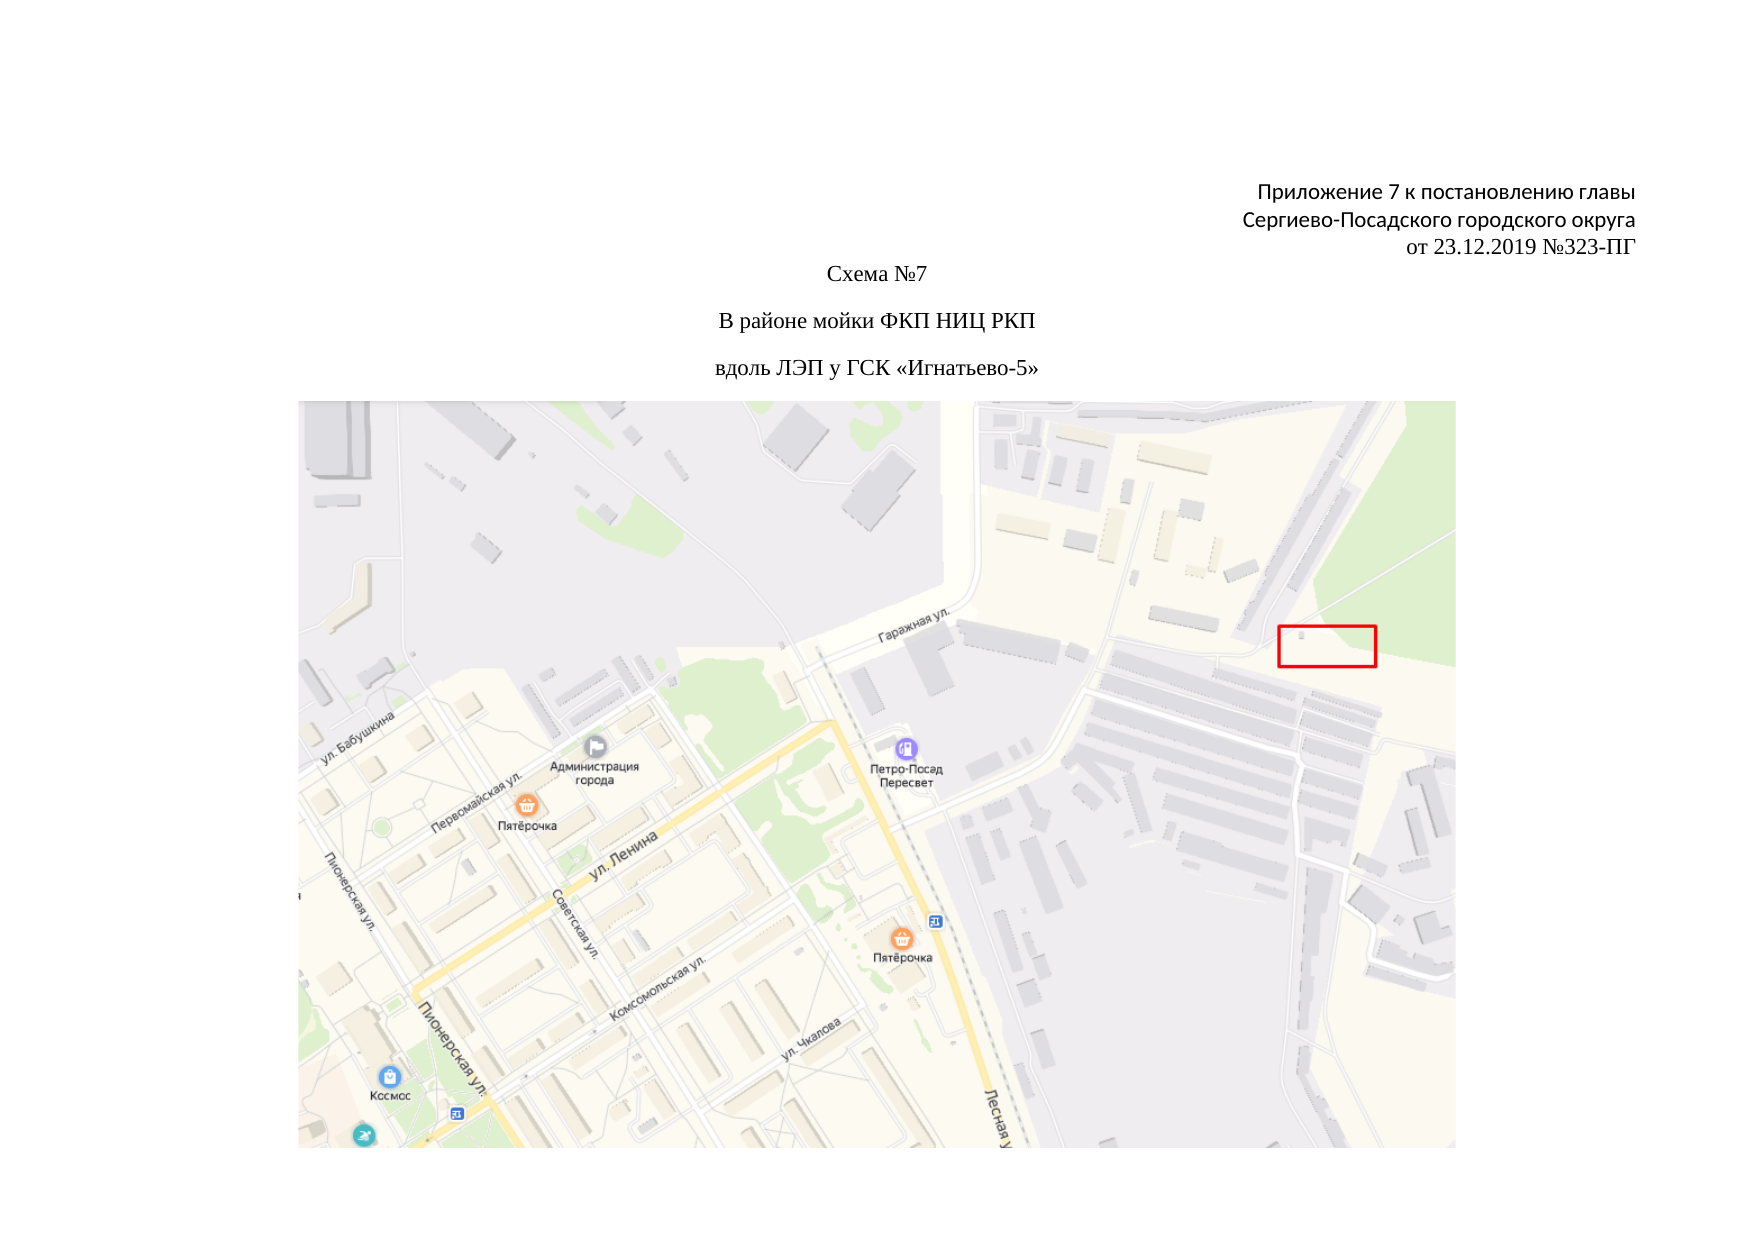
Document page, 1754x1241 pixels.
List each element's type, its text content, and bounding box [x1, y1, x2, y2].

text В районе мойки ФКП НИЦ РКП [118, 307, 1636, 333]
picture [298, 401, 1456, 1148]
text Сергиево-Посадского городского округа [118, 205, 1636, 233]
text Схема №7 [118, 259, 1636, 286]
text Приложение 7 к постановлению главы [118, 177, 1636, 205]
text вдоль ЛЭП у ГСК «Игнатьево-5» [118, 354, 1636, 380]
text от 23.12.2019 №323-ПГ [118, 233, 1636, 259]
